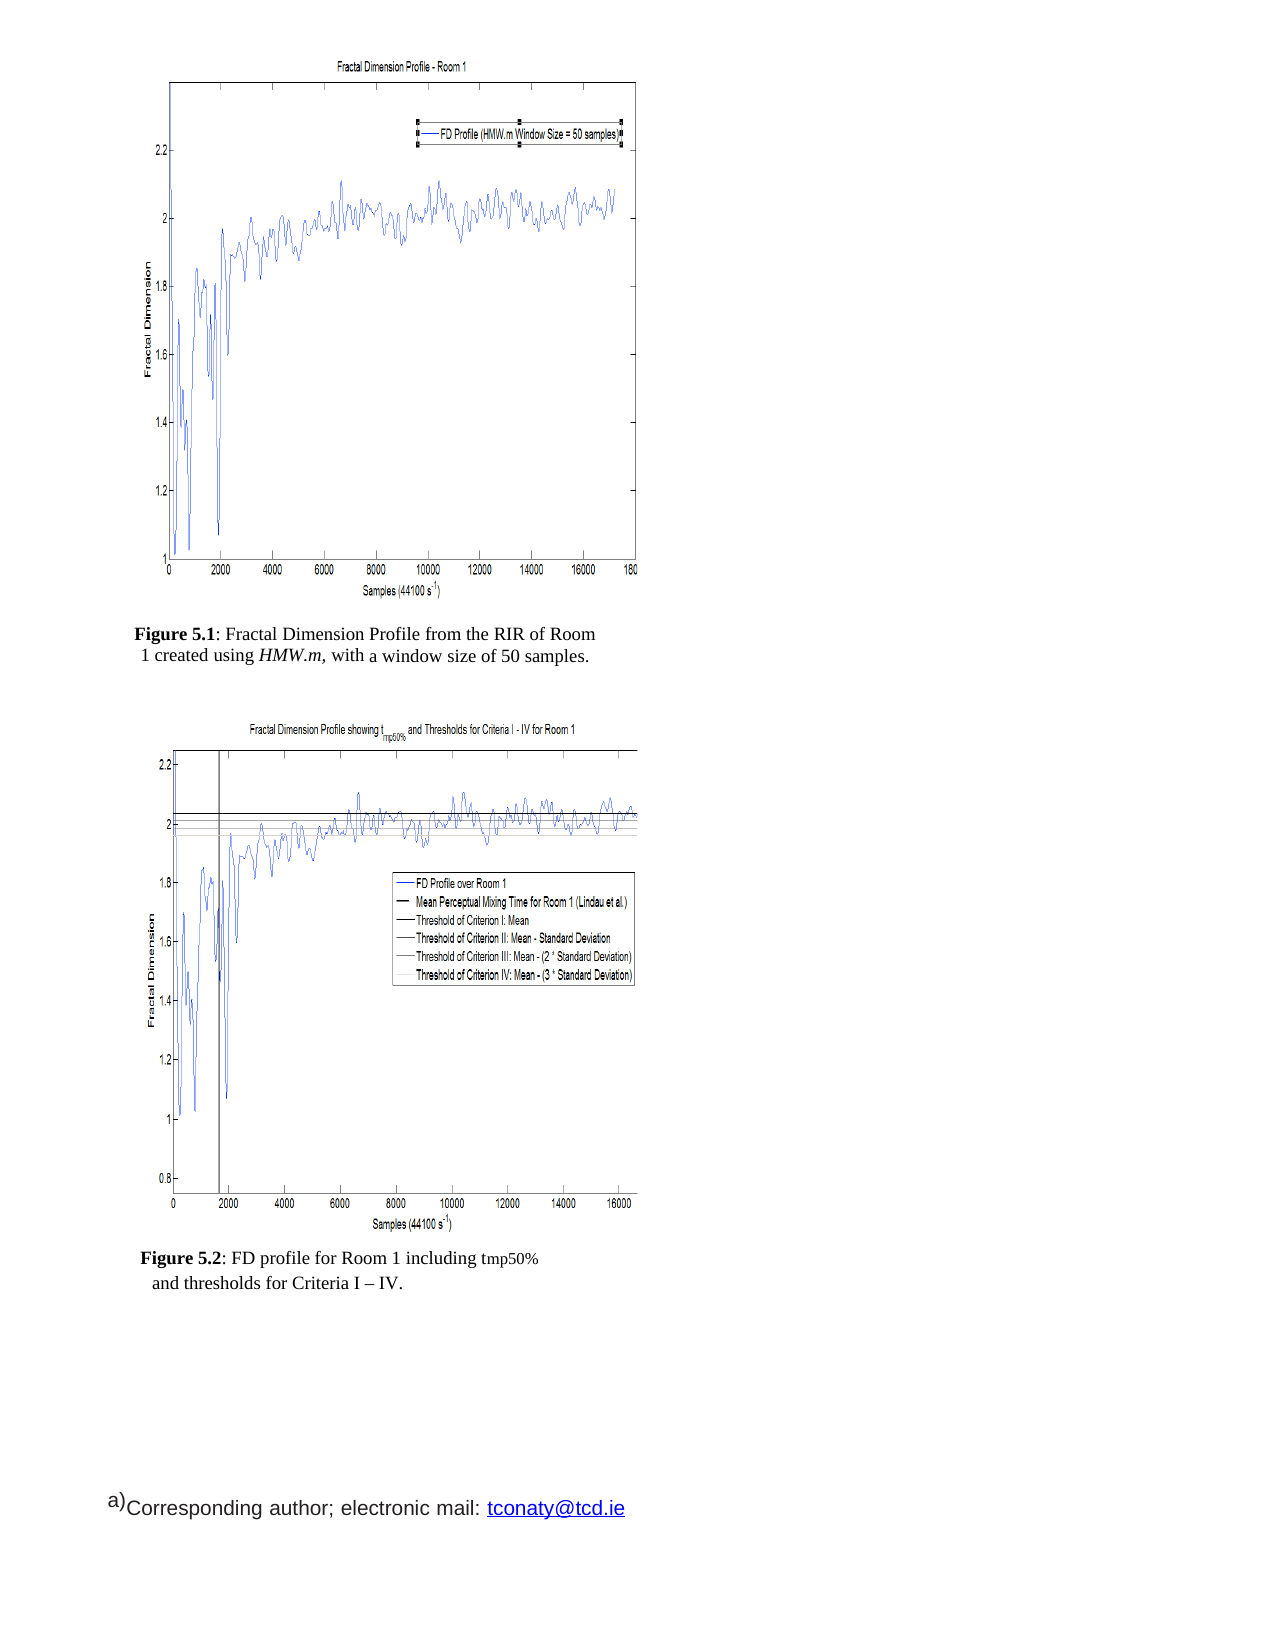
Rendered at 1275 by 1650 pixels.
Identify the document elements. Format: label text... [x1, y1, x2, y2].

picture [131, 47, 638, 608]
text Figure 5.1: Fractal Dimension Profile from the RIR of Room 1 created using HMW.m, with a window size of 50 samples. [130, 623, 599, 667]
picture [140, 705, 638, 1244]
text and thresholds for Criteria I – IV. [96, 1272, 619, 1293]
text Figure 5.2: FD profile for Room 1 including tmp50% [140, 1247, 619, 1268]
